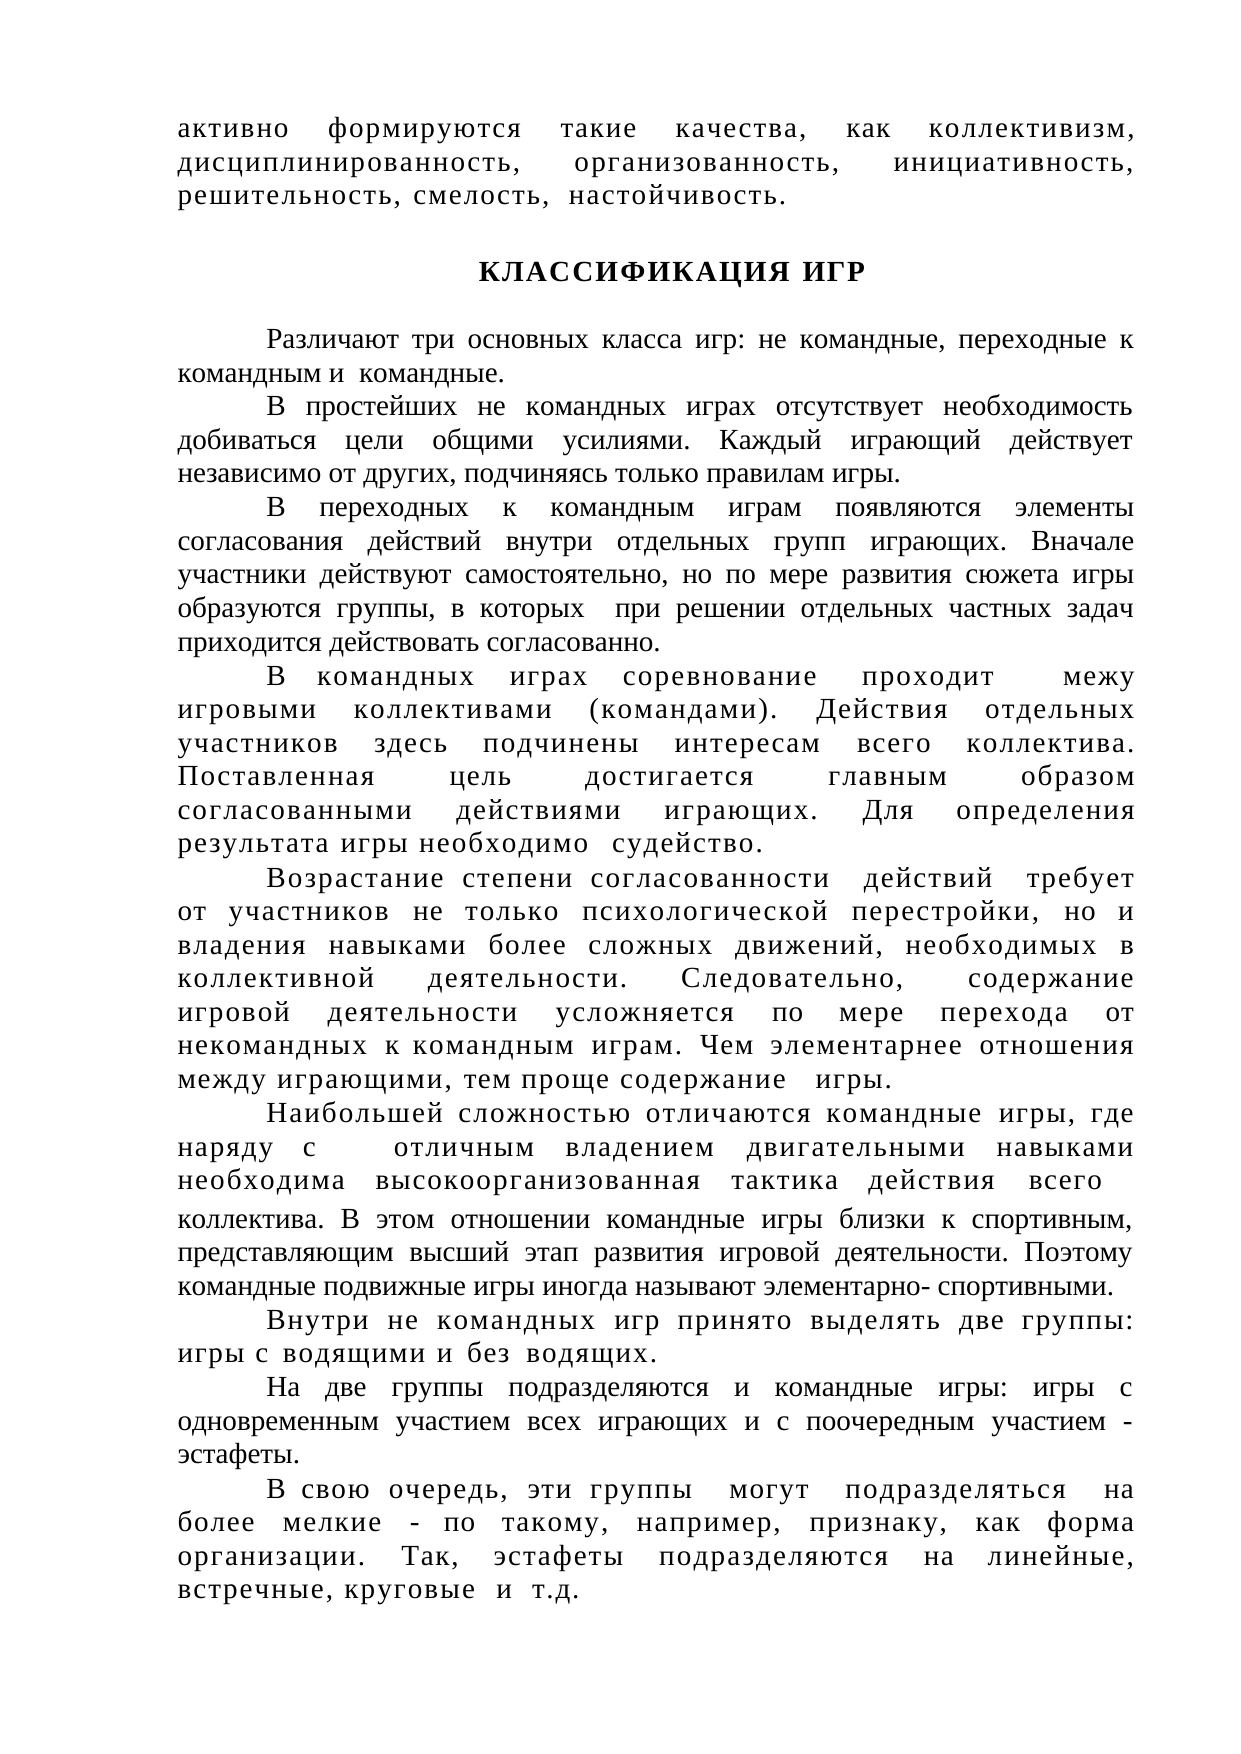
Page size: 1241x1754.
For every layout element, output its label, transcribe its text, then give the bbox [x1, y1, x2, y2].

text В переходных к командным играм появляются элементы согласования действий внутри отдельных групп играющих. Вначале участники действуют самостоятельно, но по мере развития сюжета игры образуются группы, в которых при решении отдельных частных задач приходится действовать согласованно. [177, 489, 1135, 657]
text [177, 110, 1135, 211]
text Различают три основных класса игр: не командные, переходные к командным и командные. [177, 321, 1135, 388]
text В командных играх соревнование проходит межу игровыми коллективами (командами). Действия отдельных участников здесь подчинены интересам всего коллектива. Поставленная цель достигается главным образом согласованными действиями играющих. Для определения результата игры необходимо судейство. [177, 658, 1134, 859]
subtitle КЛАССИФИКАЦИЯ ИГР [478, 254, 1146, 288]
text Наибольшей сложностью отличаются командные игры, где наряду с отличным владением двигательными навыками необходима высокоорганизованная тактика действия всего [177, 1095, 1133, 1196]
text В свою очередь, эти группы могут подразделяться на более мелкие - по такому, например, признаку, как форма организации. Так, эстафеты подразделяются на линейные, встречные, круговые и т.д. [177, 1471, 1134, 1605]
text коллектива. В этом отношении командные игры близки к спортивным, представляющим высший этап развития игровой деятельности. Поэтому командные подвижные игры иногда называют элементарно- спортивными. [177, 1201, 1133, 1301]
text В простейших не командных играх отсутствует необходимость добиваться цели общими усилиями. Каждый играющий действует независимо от других, подчиняясь только правилам игры. [177, 388, 1133, 489]
text Возрастание степени согласованности действий требует от участников не только психологической перестройки, но и владения навыками более сложных движений, необходимых в коллективной деятельности. Следовательно, содержание игровой деятельности усложняется по мере перехода от некомандных к командным играм. Чем элементарнее отношения между играющими, тем проще содержание игры. [177, 860, 1134, 1094]
text Внутри не командных игр принято выделять две группы: игры с водящими и без водящих. [177, 1302, 1134, 1369]
text На две группы подразделяются и командные игры: игры с одновременным участием всех играющих и с поочередным участием - эстафеты. [177, 1369, 1134, 1470]
